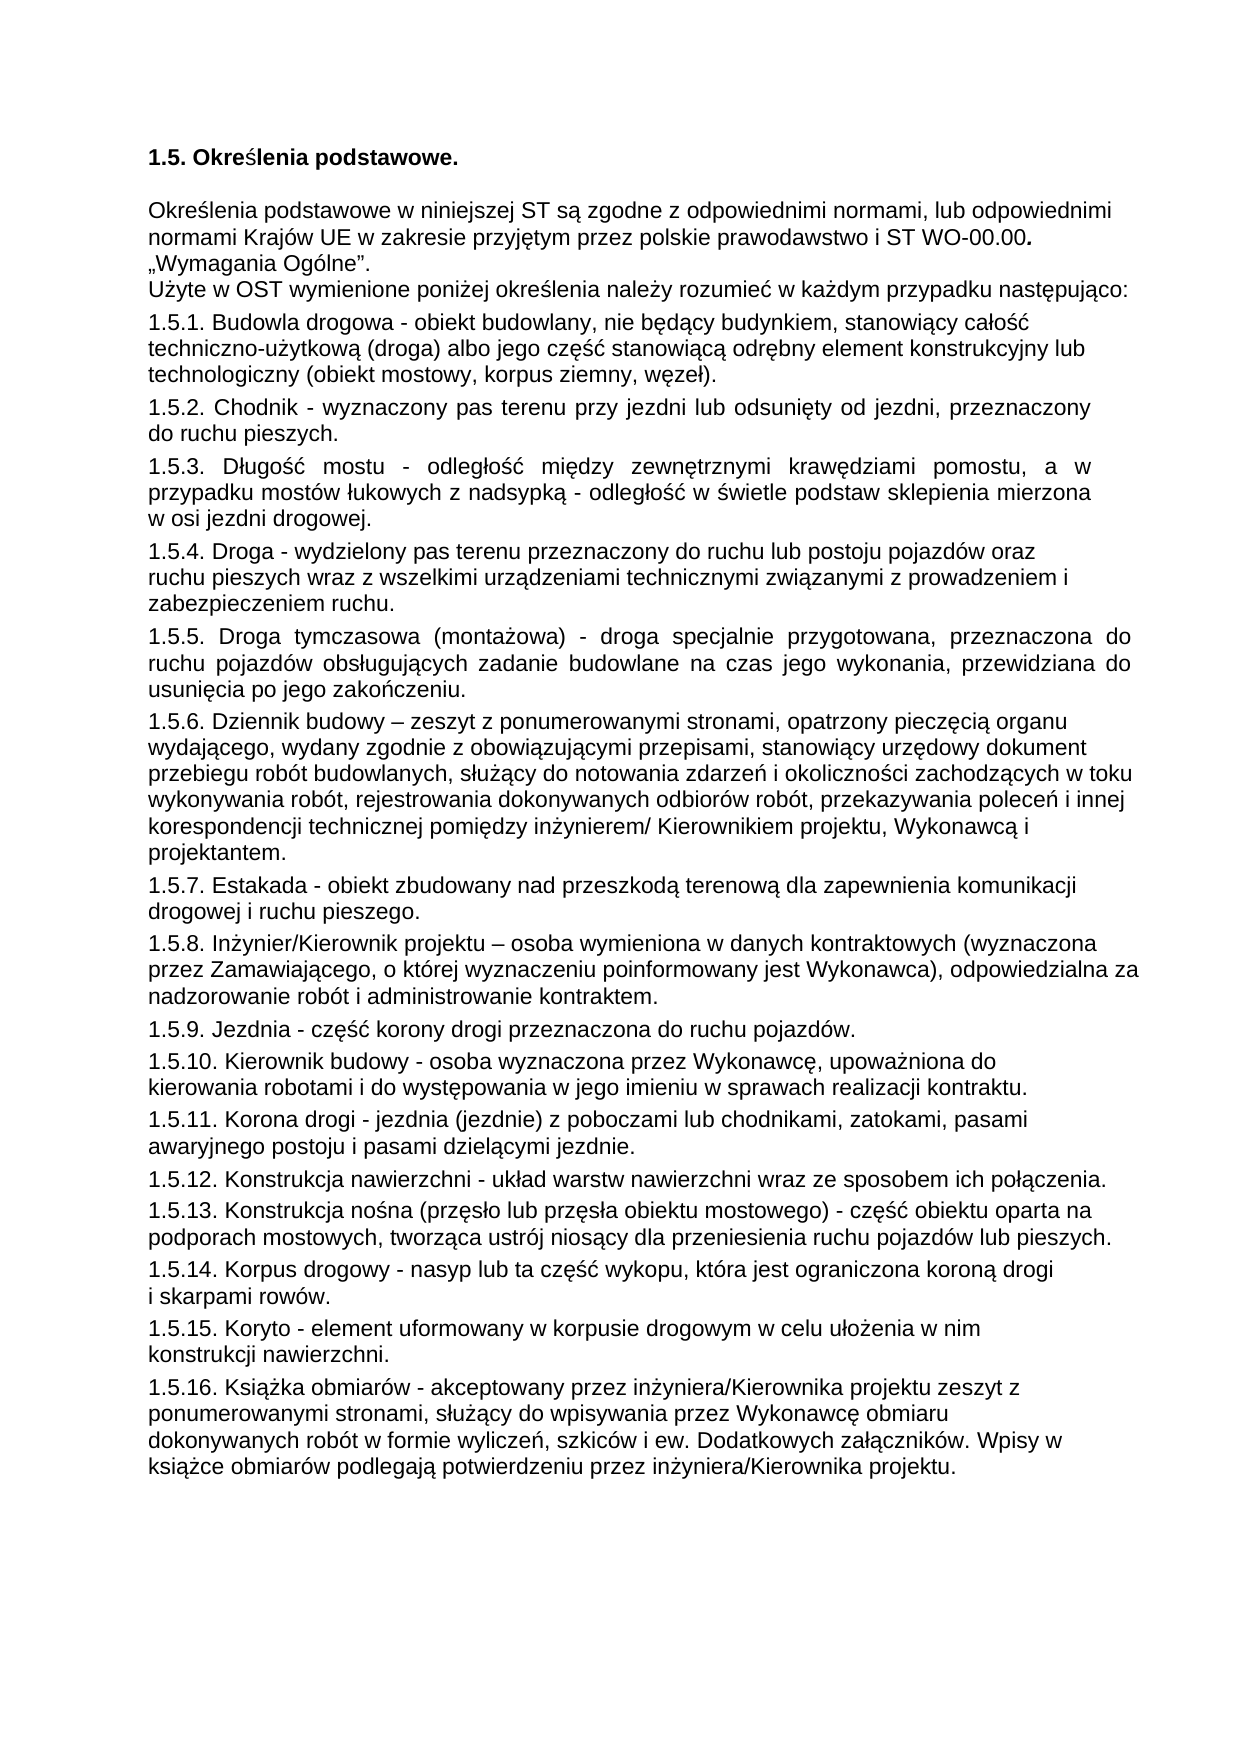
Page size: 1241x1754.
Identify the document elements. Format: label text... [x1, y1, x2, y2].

text 1.5.5. Droga tymczasowa (montażowa) - droga specjalnie przygotowana, przeznaczona do ruchu pojazdów obsługujących zadanie budowlane na czas jego wykonania, przewidziana do usunięcia po jego zakończeniu. [148, 623, 1132, 702]
text 1.5.14. Korpus drogowy - nasyp lub ta część wykopu, która jest ograniczona koroną drogi i skarpami rowów. [148, 1257, 1063, 1309]
text Określenia podstawowe w niniejszej ST są zgodne z odpowiednimi normami, lub odpowiednimi normami Krajów UE w zakresie przyjętym przez polskie prawodawstwo i ST WO-00.00. „Wymagania Ogólne”. [148, 197, 1113, 276]
text 1.5.10. Kierownik budowy - osoba wyznaczona przez Wykonawcę, upoważniona do kierowania robotami i do występowania w jego imieniu w sprawach realizacji kontraktu. [148, 1048, 1109, 1100]
text 1.5.2. Chodnik - wyznaczony pas terenu przy jezdni lub odsunięty od jezdni, przeznaczony do ruchu pieszych. [148, 394, 1092, 446]
text Użyte w OST wymienione poniżej określenia należy rozumieć w każdym przypadku następująco: [148, 276, 1151, 303]
text 1.5.3. Długość mostu - odległość między zewnętrznymi krawędziami pomostu, a w przypadku mostów łukowych z nadsypką - odległość w świetle podstaw sklepienia mierzona w osi jezdni drogowej. [148, 453, 1092, 532]
text 1.5.6. Dziennik budowy – zeszyt z ponumerowanymi stronami, opatrzony pieczęcią organu wydającego, wydany zgodnie z obowiązującymi przepisami, stanowiący urzędowy dokument przebiegu robót budowlanych, służący do notowania zdarzeń i okoliczności zachodzących w toku wykonywania robót, rejestrowania dokonywanych odbiorów robót, przekazywania poleceń i innej korespondencji technicznej pomiędzy inżynierem/ Kierownikiem projektu, Wykonawcą i projektantem. [148, 708, 1134, 865]
text 1.5.1. Budowla drogowa - obiekt budowlany, nie będący budynkiem, stanowiący całość techniczno-użytkową (droga) albo jego część stanowiącą odrębny element konstrukcyjny lub technologiczny (obiekt mostowy, korpus ziemny, węzeł). [148, 309, 1148, 388]
text 1.5.15. Koryto - element uformowany w korpusie drogowym w celu ułożenia w nim konstrukcji nawierzchni. [148, 1316, 1094, 1368]
text 1.5.7. Estakada - obiekt zbudowany nad przeszkodą terenową dla zapewnienia komunikacji drogowej i ruchu pieszego. [148, 872, 1080, 924]
text 1.5. Określenia podstawowe. [148, 143, 1151, 170]
text 1.5.16. Książka obmiarów - akceptowany przez inżyniera/Kierownika projektu zeszyt z ponumerowanymi stronami, służący do wpisywania przez Wykonawcę obmiaru dokonywanych robót w formie wyliczeń, szkiców i ew. Dodatkowych załączników. Wpisy w książce obmiarów podlegają potwierdzeniu przez inżyniera/Kierownika projektu. [148, 1374, 1107, 1479]
text 1.5.4. Droga - wydzielony pas terenu przeznaczony do ruchu lub postoju pojazdów oraz ruchu pieszych wraz z wszelkimi urządzeniami technicznymi związanymi z prowadzeniem i zabezpieczeniem ruchu. [148, 538, 1098, 617]
text 1.5.13. Konstrukcja nośna (przęsło lub przęsła obiektu mostowego) - część obiektu oparta na podporach mostowych, tworząca ustrój niosący dla przeniesienia ruchu pojazdów lub pieszych. [148, 1198, 1117, 1250]
text 1.5.9. Jezdnia - część korony drogi przeznaczona do ruchu pojazdów. [148, 1016, 1151, 1042]
text 1.5.12. Konstrukcja nawierzchni - układ warstw nawierzchni wraz ze sposobem ich połączenia. [148, 1166, 1151, 1192]
text 1.5.11. Korona drogi - jezdnia (jezdnie) z poboczami lub chodnikami, zatokami, pasami awaryjnego postoju i pasami dzielącymi jezdnie. [148, 1107, 1151, 1159]
text 1.5.8. Inżynier/Kierownik projektu – osoba wymieniona w danych kontraktowych (wyznaczona przez Zamawiającego, o której wyznaczeniu poinformowany jest Wykonawca), odpowiedzialna za nadzorowanie robót i administrowanie kontraktem. [148, 931, 1140, 1009]
